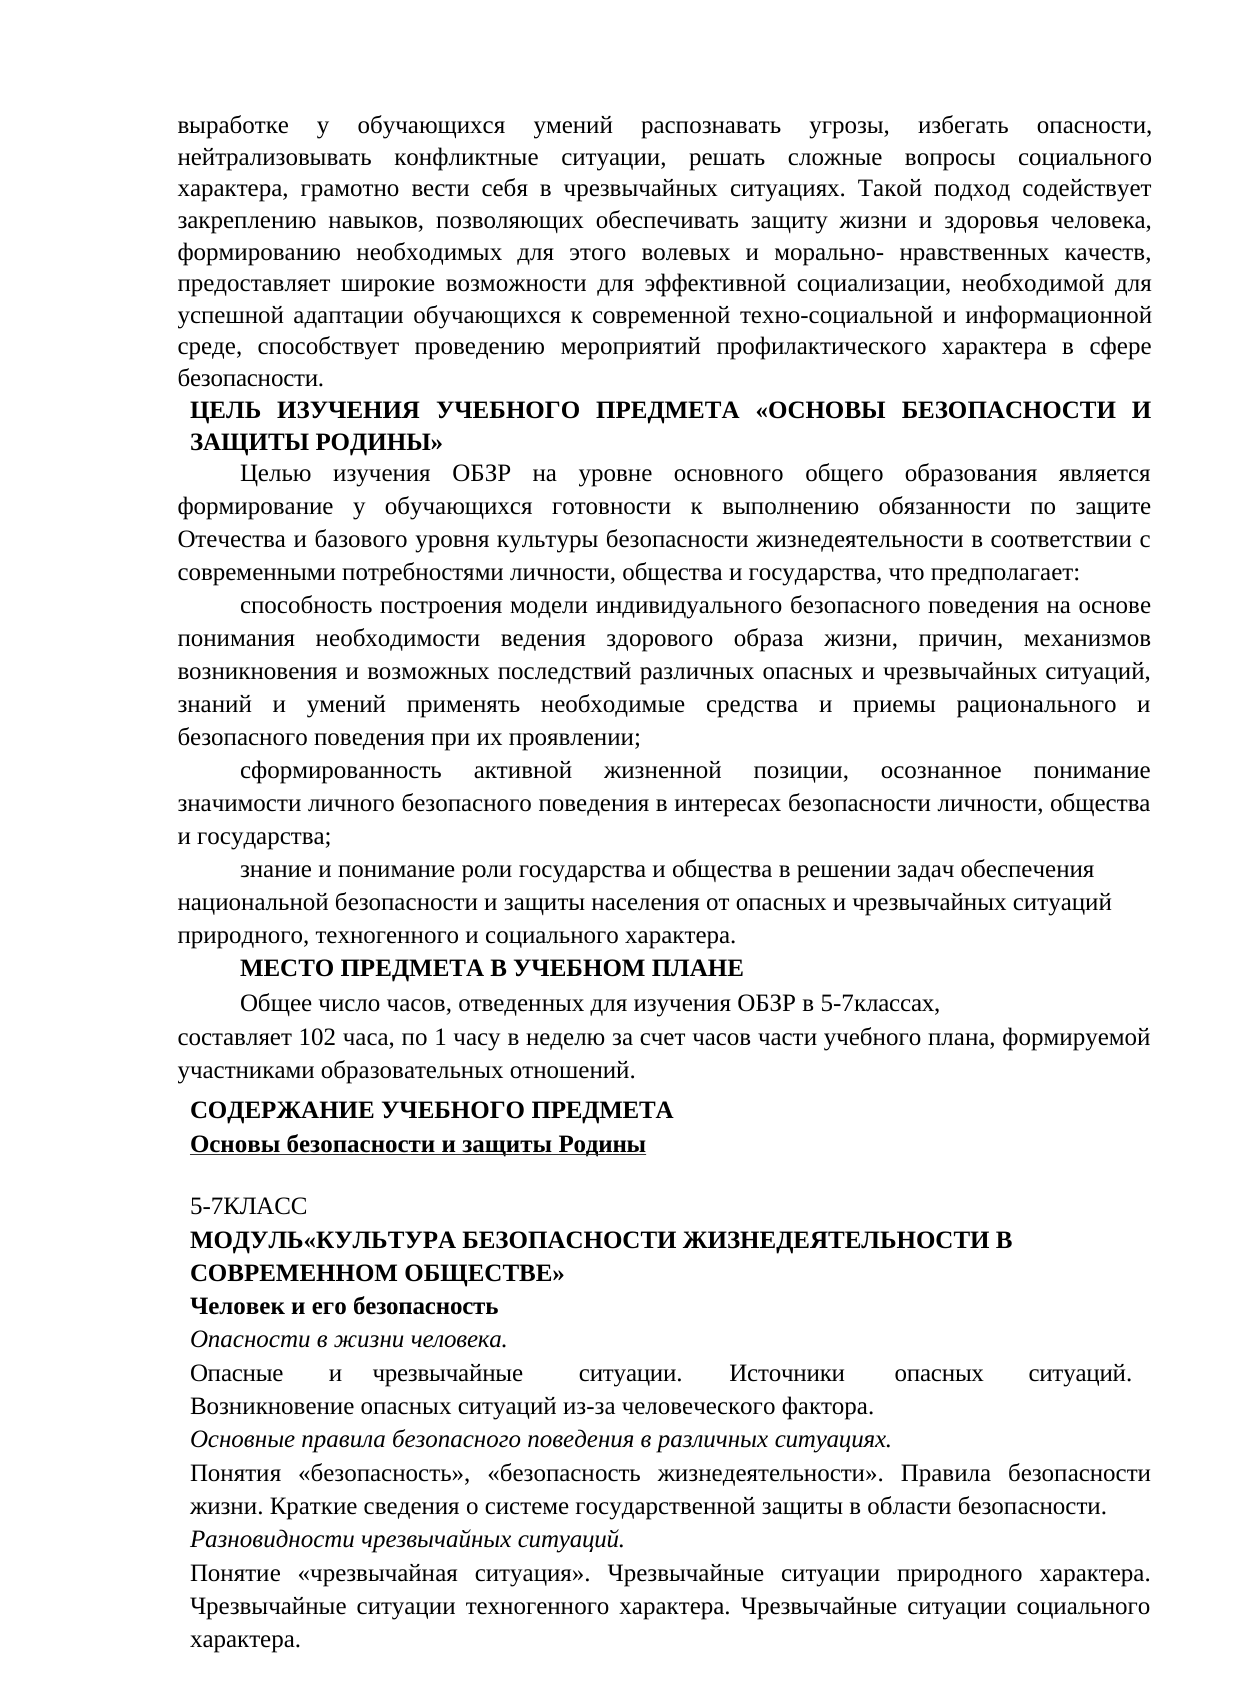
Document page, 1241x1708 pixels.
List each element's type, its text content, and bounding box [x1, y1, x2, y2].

subtitle Человек и его безопасность [190, 1291, 1198, 1320]
text Основы безопасности и защиты Родины [190, 1129, 1198, 1158]
text сформированность активной жизненной позиции, осознанное понимание значимости личного безопасного поведения в интересах безопасности личности, общества и государства; [177, 755, 1151, 850]
text составляет 102 часа, по 1 часу в неделю за счет часов части учебного плана, формируемой участниками образовательных отношений. [177, 1022, 1152, 1083]
text 5-7КЛАСС [190, 1191, 1198, 1220]
text Опасности в жизни человека. [190, 1324, 1198, 1353]
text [177, 110, 1153, 392]
text МЕСТО ПРЕДМЕТА В УЧЕБНОМ ПЛАНЕ [177, 953, 1198, 982]
text Основные правила безопасного поведения в различных ситуациях. [190, 1424, 1198, 1453]
text Понятия «безопасность», «безопасность жизнедеятельности». Правила безопасности жизни. Краткие сведения о системе государственной защиты в области безопасности. [190, 1458, 1151, 1520]
subtitle ЦЕЛЬ ИЗУЧЕНИЯ УЧЕБНОГО ПРЕДМЕТА «ОСНОВЫ БЕЗОПАСНОСТИ И ЗАЩИТЫ РОДИНЫ» [190, 395, 1152, 455]
subtitle МОДУЛЬ«КУЛЬТУРА БЕЗОПАСНОСТИ ЖИЗНЕДЕЯТЕЛЬНОСТИ В СОВРЕМЕННОМ ОБЩЕСТВЕ» [190, 1225, 1144, 1287]
text Разновидности чрезвычайных ситуаций. [190, 1524, 1198, 1553]
subtitle СОДЕРЖАНИЕ УЧЕБНОГО ПРЕДМЕТА [190, 1095, 1198, 1124]
text способность построения модели индивидуального безопасного поведения на основе понимания необходимости ведения здорового образа жизни, причин, механизмов возникновения и возможных последствий различных опасных и чрезвычайных ситуаций, знаний и умений применять необходимые средства и приемы рационального и безопасного поведения при их проявлении; [177, 590, 1152, 751]
text знание и понимание роли государства и общества в решении задач обеспечения национальной безопасности и защиты населения от опасных и чрезвычайных ситуаций природного, техногенного и социального характера. [177, 854, 1198, 949]
text Целью изучения ОБЗР на уровне основного общего образования является формирование у обучающихся готовности к выполнению обязанности по защите Отечества и базового уровня культуры безопасности жизнедеятельности в соответствии с современными потребностями личности, общества и государства, что предполагает: [177, 458, 1152, 586]
text Понятие «чрезвычайная ситуация». Чрезвычайные ситуации природного характера. Чрезвычайные ситуации техногенного характера. Чрезвычайные ситуации социального характера. [190, 1558, 1151, 1653]
text Опасные и чрезвычайные ситуации. Источники опасных ситуаций. Возникновение опасных ситуаций из-за человеческого фактора. [190, 1358, 1151, 1420]
text Общее число часов, отведенных для изучения ОБЗР в 5-7классах, [240, 987, 1198, 1017]
